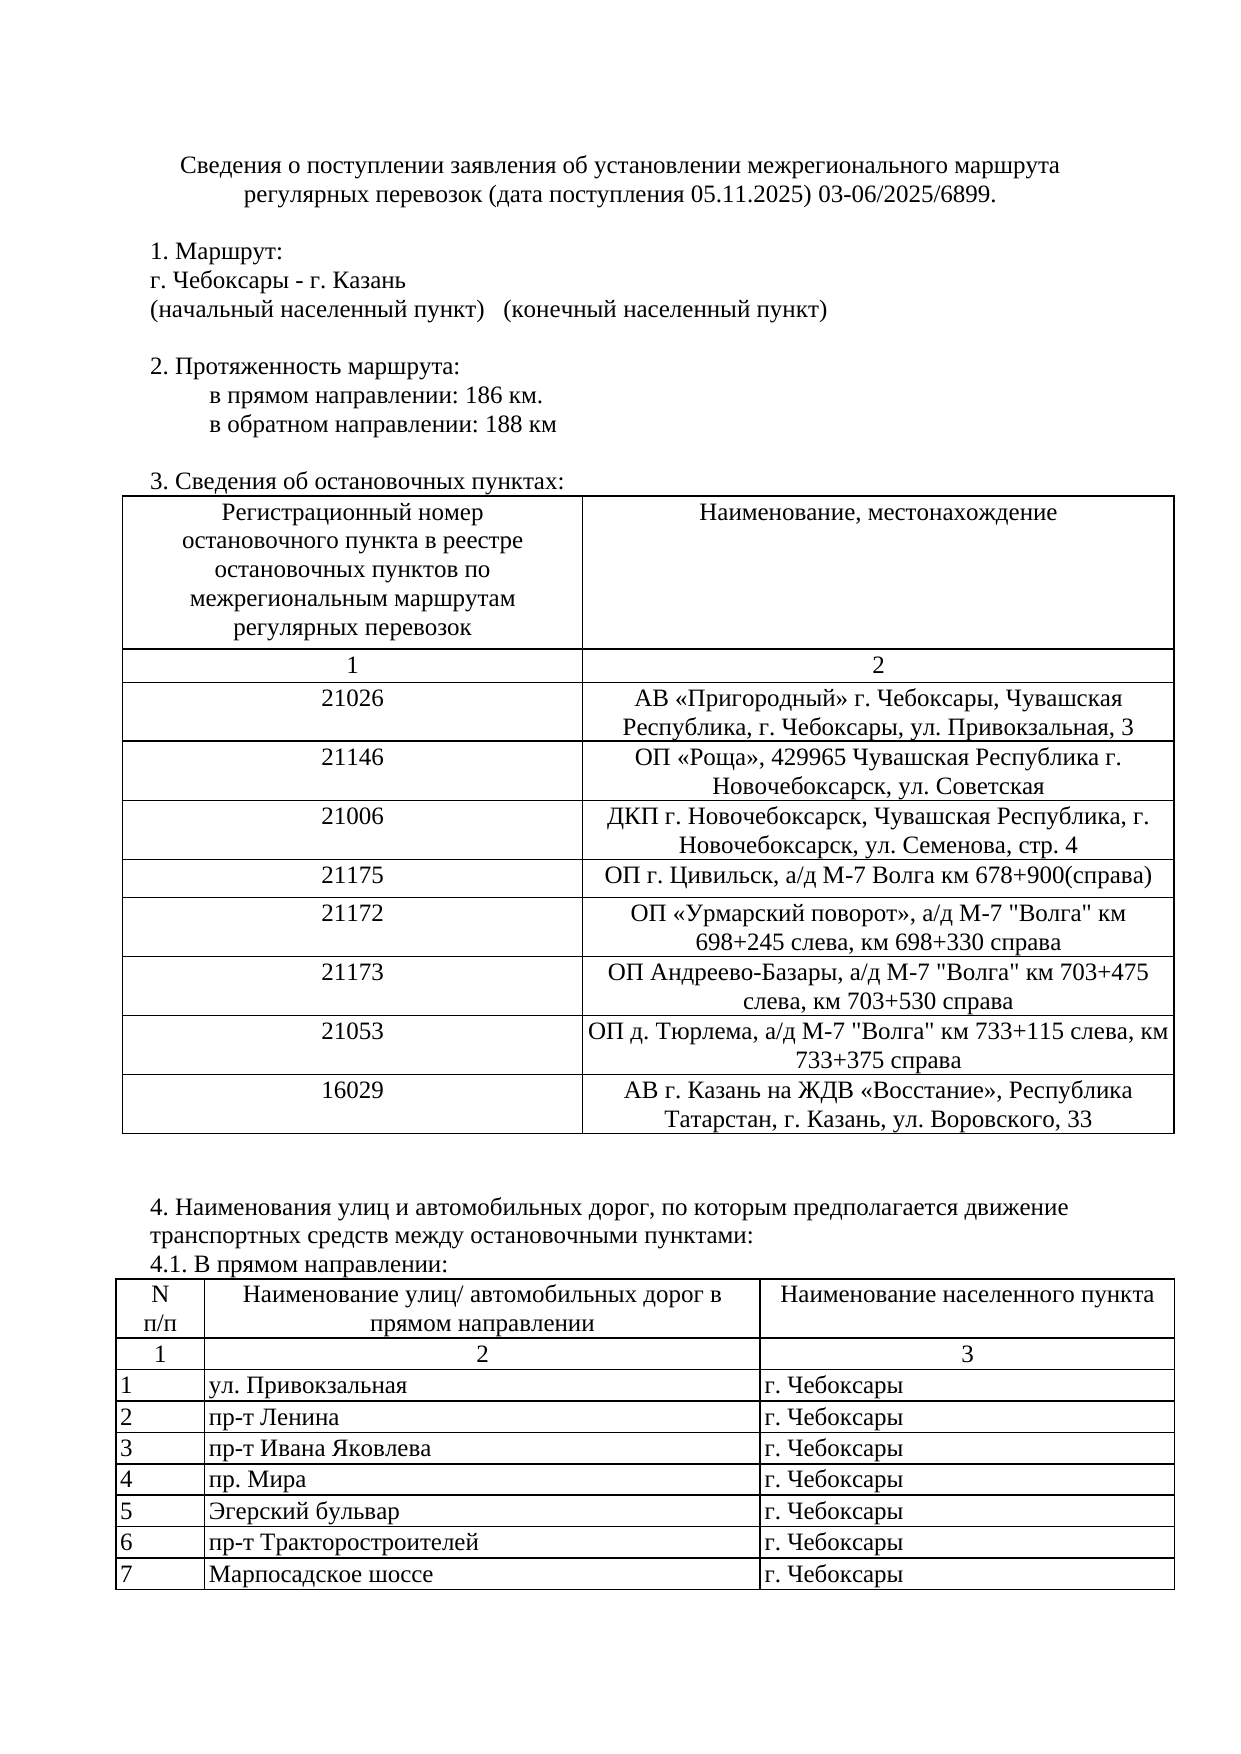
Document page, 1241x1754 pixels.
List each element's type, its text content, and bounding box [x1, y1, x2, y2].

table_cell 1 [117, 1339, 204, 1368]
table_cell пр. Мира [205, 1465, 759, 1494]
table_cell Эгерский бульвар [205, 1496, 759, 1526]
table_cell пр-т Тракторостроителей [205, 1527, 759, 1557]
table_cell г. Чебоксары [761, 1433, 1174, 1463]
table_header Наименование улиц/ автомобильных дорог в прямом направлении [205, 1280, 759, 1337]
table_cell ОП д. Тюрлема, а/д М-7 "Волга" км 733+115 слева, км 733+375 справа [583, 1016, 1173, 1074]
table_cell 2 [117, 1402, 204, 1431]
table_cell 3 [761, 1339, 1174, 1368]
table_cell 16029 [123, 1075, 582, 1133]
text 4. Наименования улиц и автомобильных дорог, по которым предполагается движение транспортных средств между остановочными пунктами: [150, 1192, 1090, 1249]
table_cell 21006 [123, 801, 582, 858]
table_cell АВ г. Казань на ЖДВ «Восстание», Республика Татарстан, г. Казань, ул. Воровского, 33 [583, 1075, 1173, 1133]
table_cell ул. Привокзальная [205, 1370, 759, 1400]
table_cell 4 [117, 1465, 204, 1494]
table_cell г. Чебоксары [761, 1496, 1174, 1526]
table_cell г. Чебоксары [761, 1559, 1174, 1589]
table_header Регистрационный номер остановочного пункта в реестре остановочных пунктов по межрегиональным маршрутам регулярных перевозок [123, 497, 582, 648]
table_cell 21146 [123, 742, 582, 799]
table_cell 2 [583, 650, 1173, 681]
table_cell 7 [117, 1559, 204, 1589]
text в прямом направлении: 186 км. [150, 380, 1090, 409]
table_cell ОП «Роща», 429965 Чувашская Республика г. Новочебоксарск, ул. Советская [583, 742, 1173, 799]
table_cell Марпосадское шоссе [205, 1559, 759, 1589]
table_header Наименование населенного пункта [761, 1280, 1174, 1337]
table_cell г. Чебоксары [761, 1527, 1174, 1557]
table_cell г. Чебоксары [761, 1465, 1174, 1494]
text г. Чебоксары - г. Казань [150, 265, 1090, 294]
table_cell 21175 [123, 860, 582, 896]
table_cell 21173 [123, 957, 582, 1014]
table_cell 3 [117, 1433, 204, 1463]
text (начальный населенный пункт) (конечный населенный пункт) [150, 294, 1090, 322]
table_cell пр-т Ивана Яковлева [205, 1433, 759, 1463]
table_cell ДКП г. Новочебоксарск, Чувашская Республика, г. Новочебоксарск, ул. Семенова, стр. 4 [583, 801, 1173, 858]
text 3. Сведения об остановочных пунктах: [150, 466, 1090, 495]
text 1. Маршрут: [150, 236, 1090, 265]
table_cell 21053 [123, 1016, 582, 1074]
text в обратном направлении: 188 км [150, 409, 1090, 437]
table_cell 1 [123, 650, 582, 681]
table_cell 21026 [123, 683, 582, 740]
table_cell ОП Андреево-Базары, а/д М-7 "Волга" км 703+475 слева, км 703+530 справа [583, 957, 1173, 1014]
table_header Наименование, местонахождение [583, 497, 1173, 648]
text Сведения о поступлении заявления об установлении межрегионального маршрута регулярных перевозок (дата поступления 05.11.2025) 03-06/2025/6899. [150, 150, 1090, 207]
text 2. Протяженность маршрута: [150, 351, 1090, 380]
table_cell 2 [205, 1339, 759, 1368]
table_cell 5 [117, 1496, 204, 1526]
table_cell 6 [117, 1527, 204, 1557]
table_cell пр-т Ленина [205, 1402, 759, 1431]
table_cell г. Чебоксары [761, 1402, 1174, 1431]
table_cell 21172 [123, 898, 582, 956]
table_cell г. Чебоксары [761, 1370, 1174, 1400]
table_cell 1 [117, 1370, 204, 1400]
table_cell АВ «Пригородный» г. Чебоксары, Чувашская Республика, г. Чебоксары, ул. Привокзальная, 3 [583, 683, 1173, 740]
table_header N п/п [117, 1280, 204, 1337]
text 4.1. В прямом направлении: [150, 1249, 1090, 1278]
table_cell ОП г. Цивильск, а/д М-7 Волга км 678+900(справа) [583, 860, 1173, 896]
table_cell ОП «Урмарский поворот», а/д М-7 "Волга" км 698+245 слева, км 698+330 справа [583, 898, 1173, 956]
